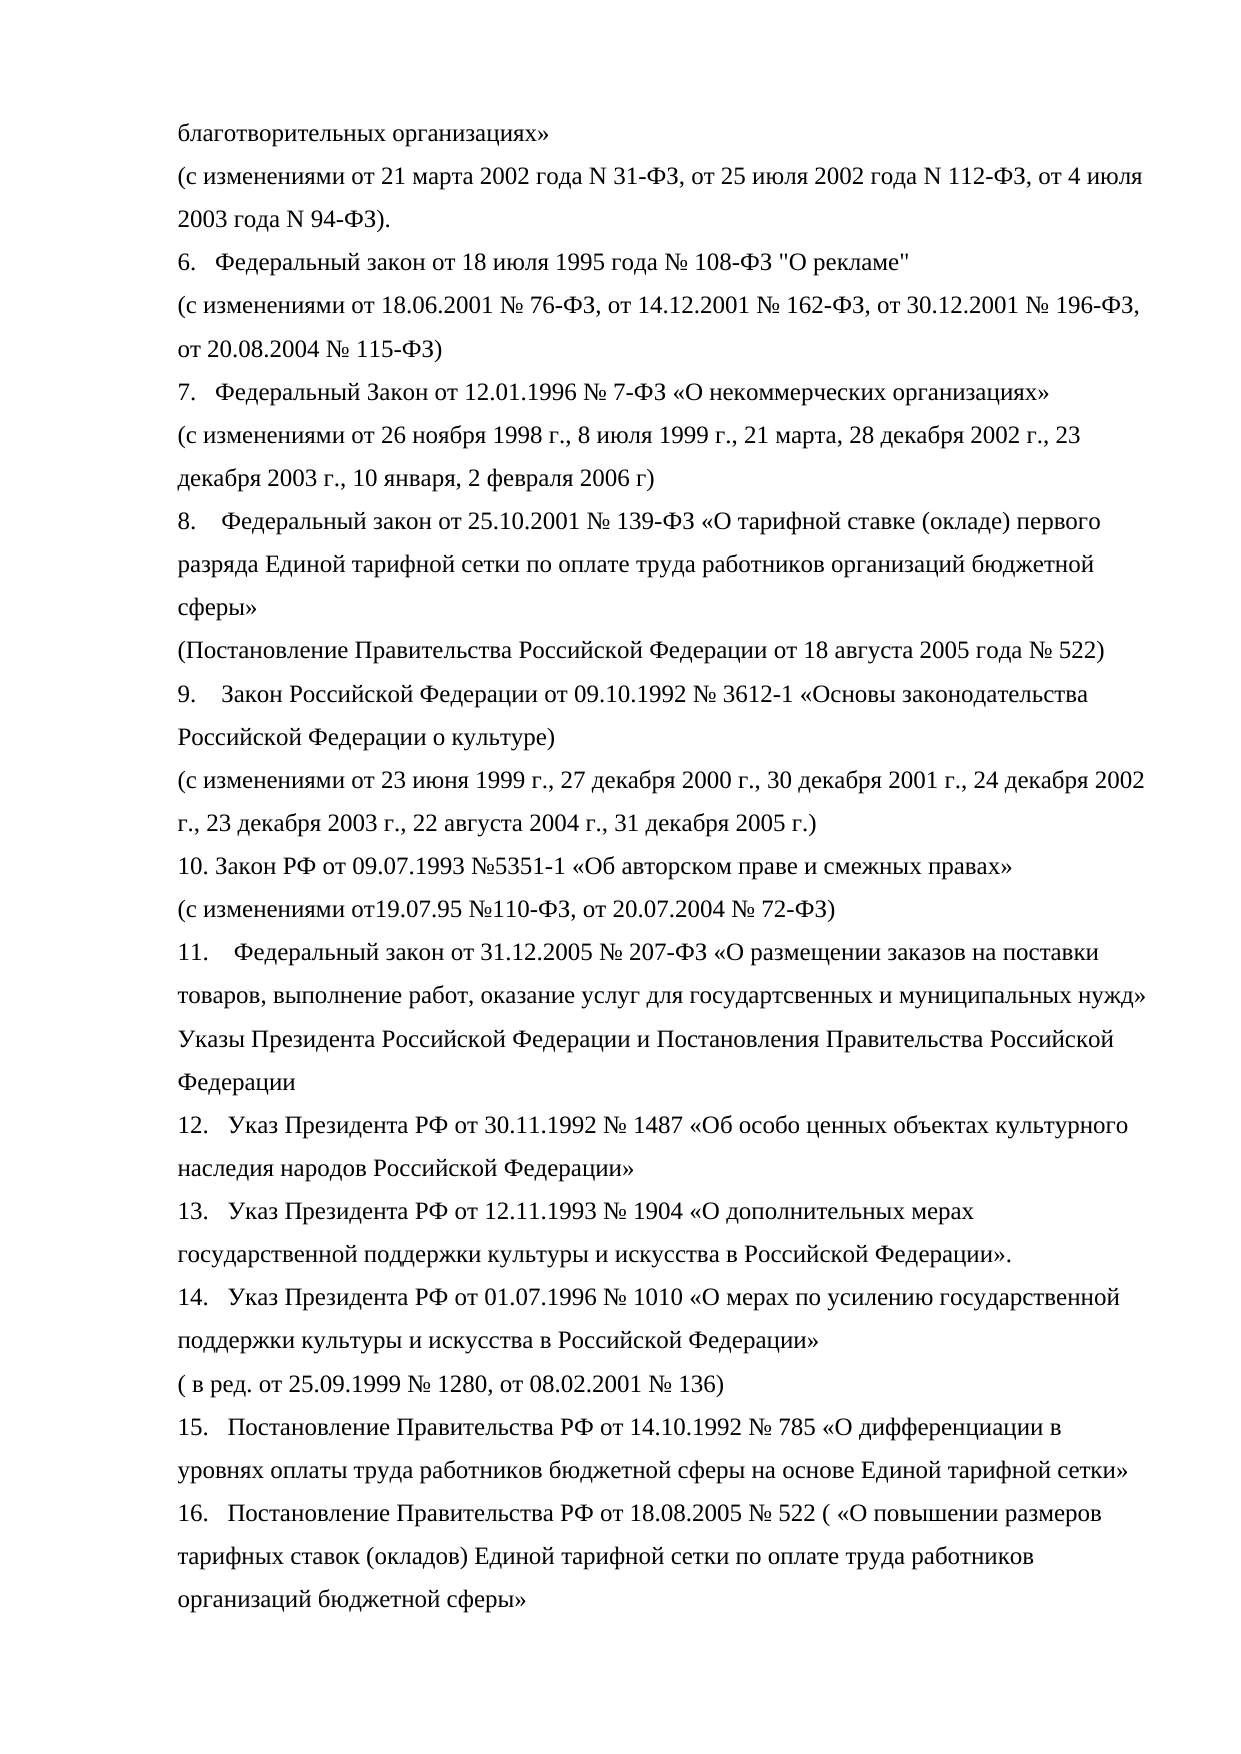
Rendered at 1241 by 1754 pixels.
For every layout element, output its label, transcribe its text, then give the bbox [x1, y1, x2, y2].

text 11. Федеральный закон от 31.12.2005 № 207-ФЗ «О размещении заказов на поставки товаров, выполнение работ, оказание услуг для государтсвенных и муниципальных нужд» [177, 937, 1152, 1009]
text (с изменениями от 18.06.2001 № 76-ФЗ, от 14.12.2001 № 162-ФЗ, от 30.12.2001 № 196-ФЗ, от 20.08.2004 № 115-ФЗ) [177, 291, 1152, 362]
text ( в ред. от 25.09.1999 № 1280, от 08.02.2001 № 136) [177, 1369, 1152, 1397]
text (с изменениями от 23 июня 1999 г., 27 декабря 2000 г., 30 декабря 2001 г., 24 декабря 2002 г., 23 декабря 2003 г., 22 августа 2004 г., 31 декабря 2005 г.) [177, 765, 1152, 837]
text 8. Федеральный закон от 25.10.2001 № 139-ФЗ «О тарифной ставке (окладе) первого разряда Единой тарифной сетки по оплате труда работников организаций бюджетной сферы» [177, 506, 1152, 621]
text 10. Закон РФ от 09.07.1993 №5351-1 «Об авторском праве и смежных правах» [177, 851, 1152, 880]
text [177, 118, 1152, 147]
text 16. Постановление Правительства РФ от 18.08.2005 № 522 ( «О повышении размеров тарифных ставок (окладов) Единой тарифной сетки по оплате труда работников организаций бюджетной сферы» [177, 1498, 1152, 1613]
text 6. Федеральный закон от 18 июля 1995 года № 108-ФЗ "О рекламе" [177, 247, 1152, 276]
text (с изменениями от 26 ноября 1998 г., 8 июля 1999 г., 21 марта, 28 декабря 2002 г., 23 декабря 2003 г., 10 января, 2 февраля 2006 г) [177, 420, 1152, 492]
text (с изменениями от19.07.95 №110-ФЗ, от 20.07.2004 № 72-ФЗ) [177, 894, 1152, 923]
text 12. Указ Президента РФ от 30.11.1992 № 1487 «Об особо ценных объектах культурного наследия народов Российской Федерации» [177, 1110, 1152, 1182]
text Указы Президента Российской Федерации и Постановления Правительства Российской Федерации [177, 1024, 1152, 1096]
text (Постановление Правительства Российской Федерации от 18 августа 2005 года № 522) [177, 636, 1152, 664]
text (с изменениями от 21 марта 2002 года N 31-ФЗ, от 25 июля 2002 года N 112-ФЗ, от 4 июля 2003 года N 94-ФЗ). [177, 161, 1152, 233]
text 13. Указ Президента РФ от 12.11.1993 № 1904 «О дополнительных мерах государственной поддержки культуры и искусства в Российской Федерации». [177, 1196, 1152, 1268]
text 14. Указ Президента РФ от 01.07.1996 № 1010 «О мерах по усилению государственной поддержки культуры и искусства в Российской Федерации» [177, 1282, 1152, 1354]
text 9. Закон Российской Федерации от 09.10.1992 № 3612-1 «Основы законодательства Российской Федерации о культуре) [177, 679, 1152, 751]
text 7. Федеральный Закон от 12.01.1996 № 7-ФЗ «О некоммерческих организациях» [177, 377, 1152, 406]
text 15. Постановление Правительства РФ от 14.10.1992 № 785 «О дифференциации в уровнях оплаты труда работников бюджетной сферы на основе Единой тарифной сетки» [177, 1412, 1152, 1484]
